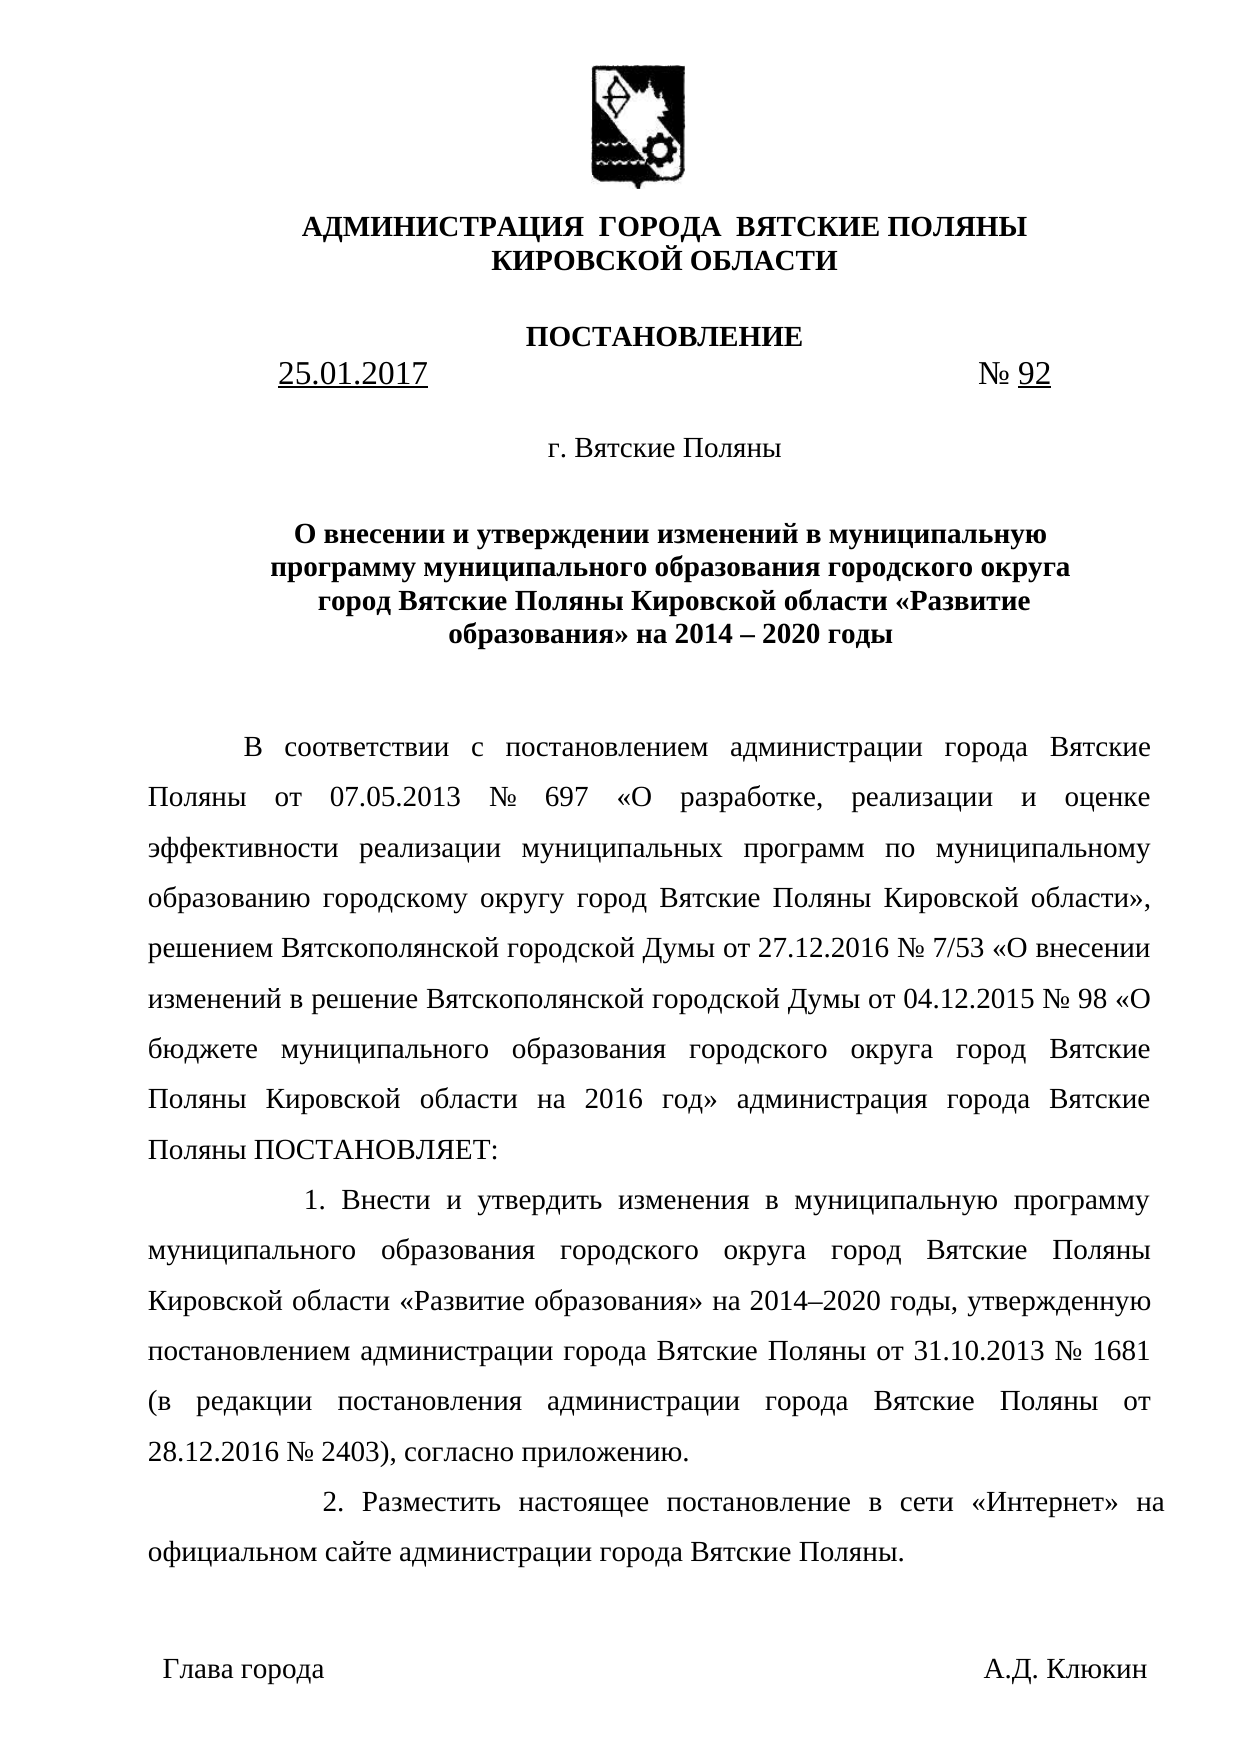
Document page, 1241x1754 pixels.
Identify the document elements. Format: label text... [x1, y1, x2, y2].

text г. Вятские Поляны [162, 430, 1167, 463]
picture [591, 65, 686, 189]
text В соответствии с постановлением администрации города Вятские Поляны от 07.05.2013 № 697 «О разработке, реализации и оценке эффективности реализации муниципальных программ по муниципальному образованию городскому округу город Вятские Поляны Кировской области», решением Вятскополянской городской Думы от 27.12.2016 № 7/53 «О внесении изменений в решение Вятскополянской городской Думы от 04.12.2015 № 98 «О бюджете муниципального образования городского округа город Вятские Поляны Кировской области на 2016 год» администрация города Вятские Поляны ПОСТАНОВЛЯЕТ: [148, 729, 1152, 1165]
text 25.01.2017 № 92 [162, 353, 1167, 391]
subtitle АДМИНИСТРАЦИЯ ГОРОДА ВЯТСКИЕ ПОЛЯНЫ [162, 209, 1167, 243]
text ПОСТАНОВЛЕНИЕ [162, 319, 1167, 353]
text Глава города А.Д. Клюкин [162, 1652, 1152, 1685]
text 1. Внести и утвердить изменения в муниципальную программу муниципального образования городского округа город Вятские Поляны Кировской области «Развитие образования» на 2014–2020 годы, утвержденную постановлением администрации города Вятские Поляны от 31.10.2013 № 1681 (в редакции постановления администрации города Вятские Поляны от 28.12.2016 № 2403), согласно приложению. [148, 1182, 1152, 1467]
text город Вятские Поляны Кировской области «Развитие [133, 583, 1152, 617]
text О внесении и утверждении изменений в муниципальную [133, 516, 1152, 549]
text образования» на 2014 – 2020 годы [133, 617, 1152, 650]
text программу муниципального образования городского округа [133, 549, 1152, 583]
text 2. Разместить настоящее постановление в сети «Интернет» на официальном сайте администрации города Вятские Поляны. [148, 1484, 1167, 1568]
text КИРОВСКОЙ ОБЛАСТИ [162, 243, 1167, 276]
